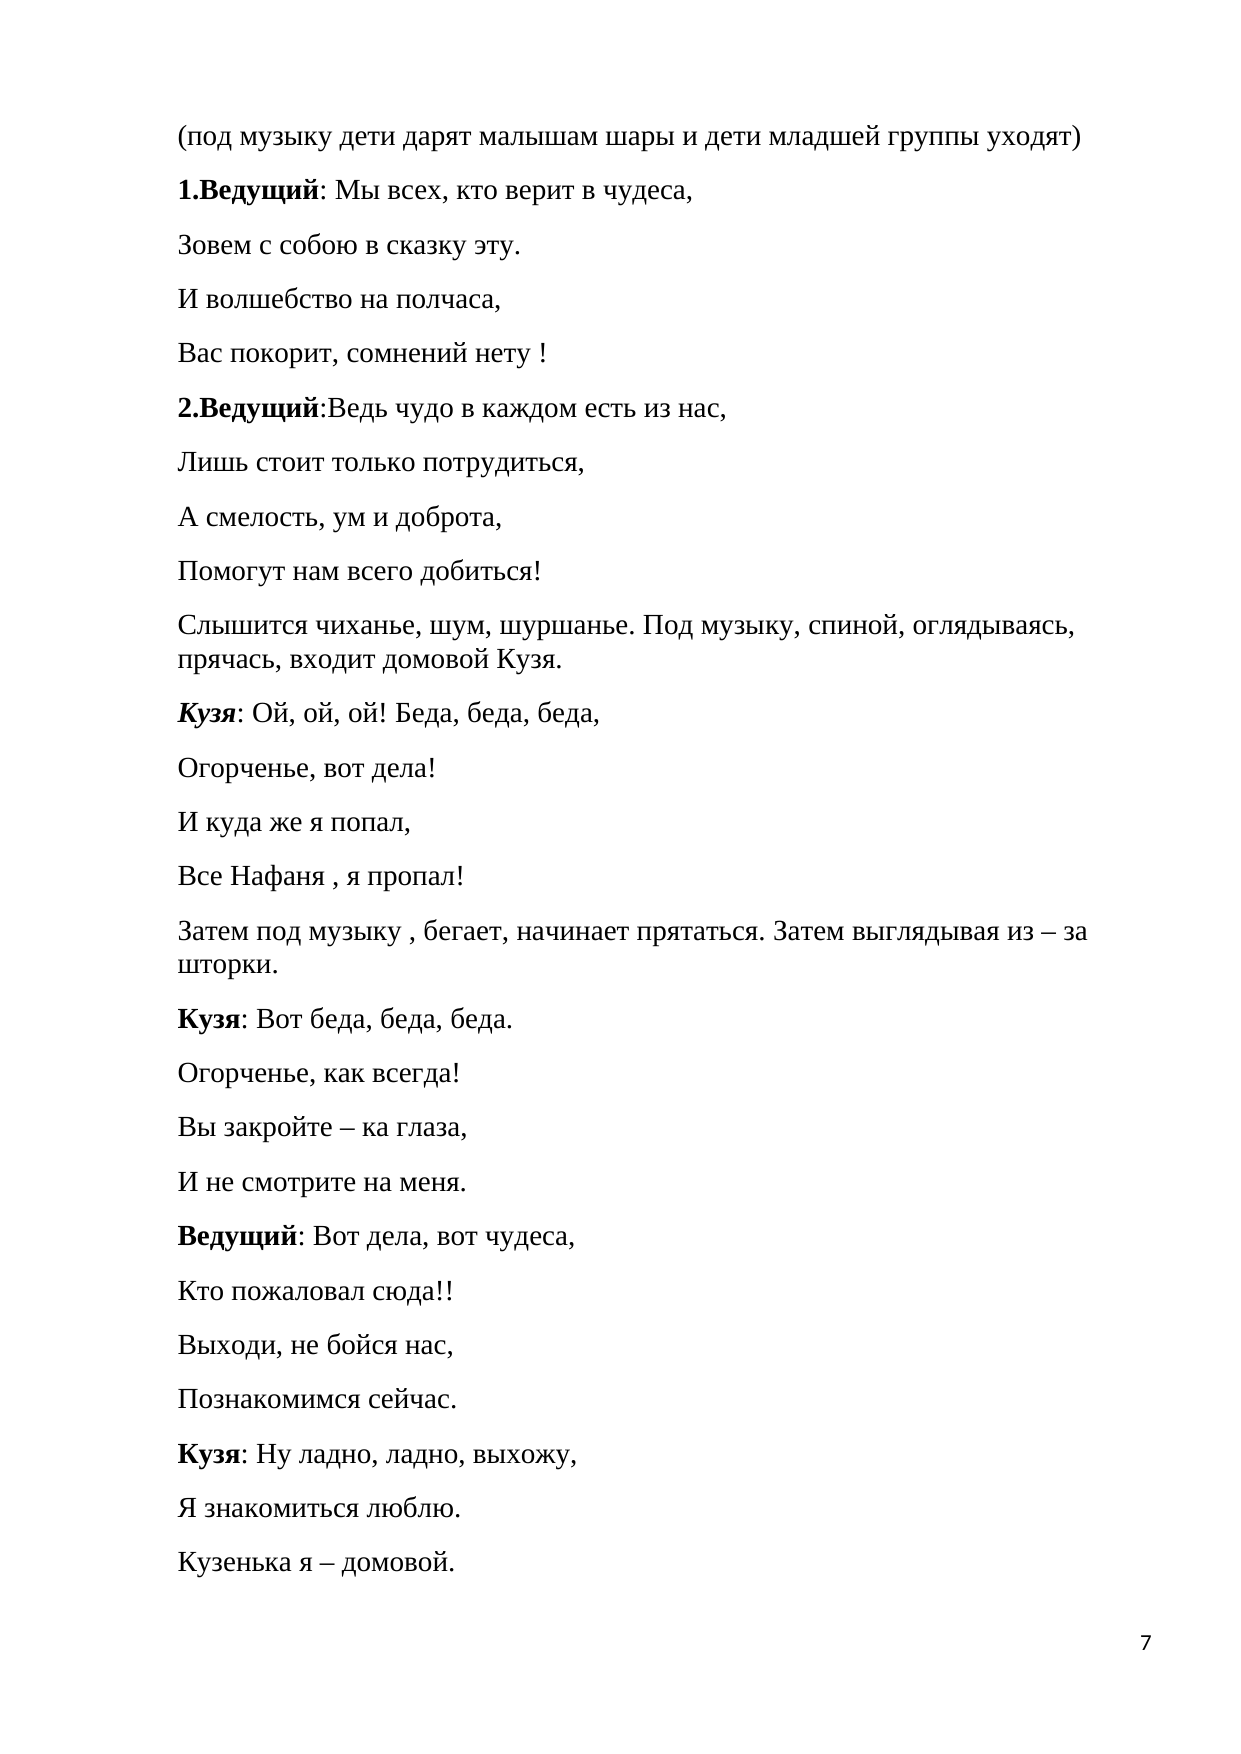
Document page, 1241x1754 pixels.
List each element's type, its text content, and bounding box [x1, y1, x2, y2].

text Ведущий: Вот дела, вот чудеса, [177, 1218, 1152, 1252]
text Затем под музыку , бегает, начинает прятаться. Затем выглядывая из – за шторки. [177, 913, 1152, 980]
text И не смотрите на меня. [177, 1164, 1152, 1197]
text Кузя: Вот беда, беда, беда. [177, 1001, 1152, 1034]
text (под музыку дети дарят малышам шары и дети младшей группы уходят) [177, 118, 1152, 152]
text А смелость, ум и доброта, [177, 499, 1152, 532]
text Лишь стоит только потрудиться, [177, 444, 1152, 478]
text Кузя: Ой, ой, ой! Беда, беда, беда, [177, 695, 1152, 729]
text Выходи, не бойся нас, [177, 1327, 1152, 1361]
text Зовем с собою в сказку эту. [177, 227, 1152, 260]
text Я знакомиться люблю. [177, 1490, 1152, 1524]
text И волшебство на полчаса, [177, 281, 1152, 315]
text Огорченье, вот дела! [177, 750, 1152, 783]
text 1.Ведущий: Мы всех, кто верит в чудеса, [177, 172, 1152, 206]
text Кузенька я – домовой. [177, 1544, 1152, 1578]
text 2.Ведущий:Ведь чудо в каждом есть из нас, [177, 390, 1152, 423]
text Слышится чиханье, шум, шуршанье. Под музыку, спиной, оглядываясь, прячась, входит домовой Кузя. [177, 607, 1152, 674]
text Все Нафаня , я пропал! [177, 858, 1152, 892]
text Кузя: Ну ладно, ладно, выхожу, [177, 1436, 1152, 1469]
text Кто пожаловал сюда!! [177, 1273, 1152, 1306]
text Помогут нам всего добиться! [177, 553, 1152, 587]
text Вас покорит, сомнений нету ! [177, 336, 1152, 369]
text Познакомимся сейчас. [177, 1381, 1152, 1415]
text Огорченье, как всегда! [177, 1055, 1152, 1089]
text Вы закройте – ка глаза, [177, 1109, 1152, 1143]
text И куда же я попал, [177, 804, 1152, 838]
